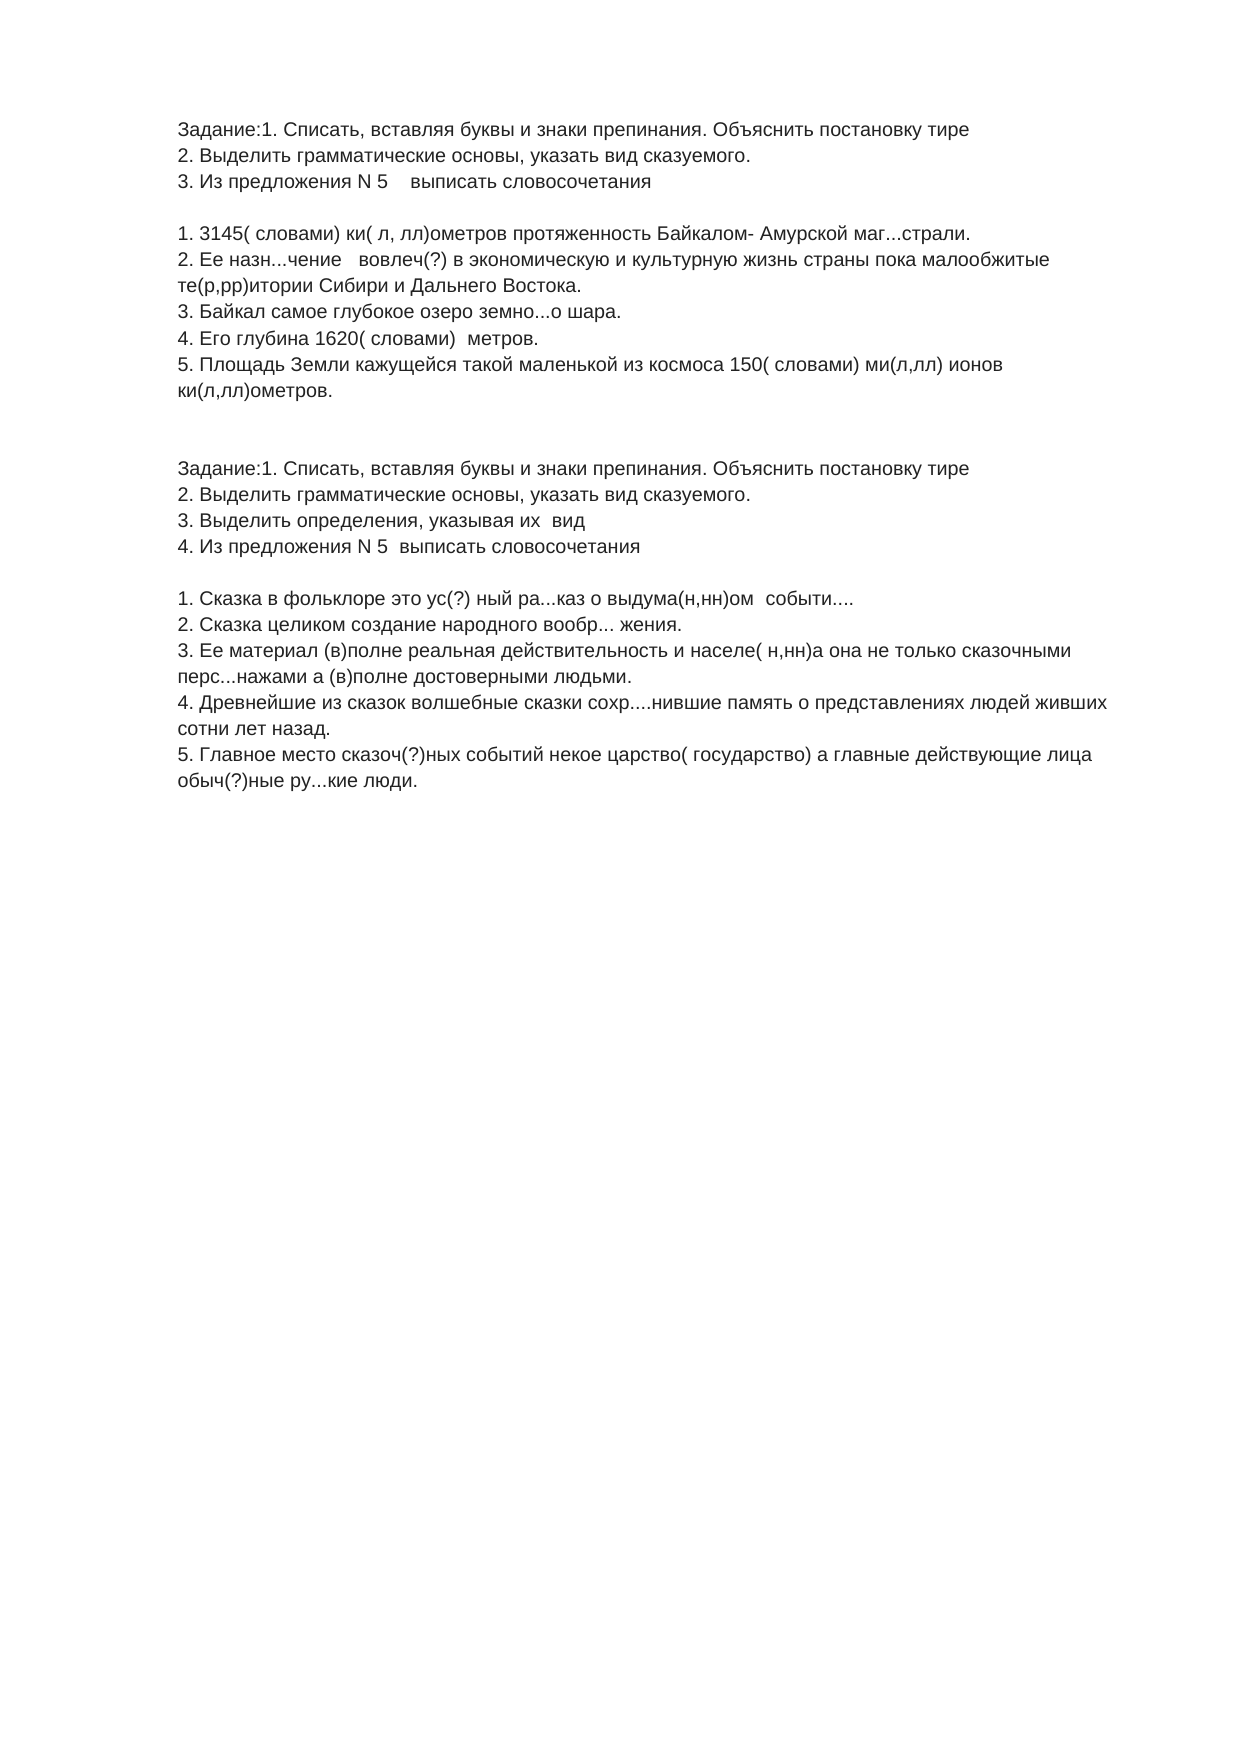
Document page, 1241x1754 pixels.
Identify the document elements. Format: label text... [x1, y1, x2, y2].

text Задание:1. Списать, вставляя буквы и знаки препинания. Объяснить постановку тире 2. Выделить грамматические основы, указать вид сказуемого. 3. Из предложения N 5 выписать словосочетания 1. 3145( словами) ки( л, лл)ометров протяженность Байкалом- Амурской маг...страли. 2. Ее назн...чение вовлеч(?) в экономическую и культурную жизнь страны пока малообжитые те(р,рр)итории Сибири и Дальнего Востока. 3. Байкал самое глубокое озеро земно...о шара. 4. Его глубина 1620( словами) метров. 5. Площадь Земли кажущейся такой маленькой из космоса 150( словами) ми(л,лл) ионов ки(л,лл)ометров. Задание:1. Списать, вставляя буквы и знаки препинания. Объяснить постановку тире 2. Выделить грамматические основы, указать вид сказуемого. 3. Выделить определения, указывая их вид 4. Из предложения N 5 выписать словосочетания 1. Сказка в фольклоре это ус(?) ный ра...каз о выдума(н,нн)ом событи.... 2. Сказка целиком создание народного вообр... жения. 3. Ее материал (в)полне реальная действительность и населе( н,нн)а она не только сказочными перс...нажами а (в)полне достоверными людьми. 4. Древнейшие из сказок волшебные сказки сохр....нившие память о представлениях людей живших сотни лет назад. 5. Главное место сказоч(?)ных событий некое царство( государство) а главные действующие лица обыч(?)ные ру...кие люди. [177, 118, 1152, 824]
